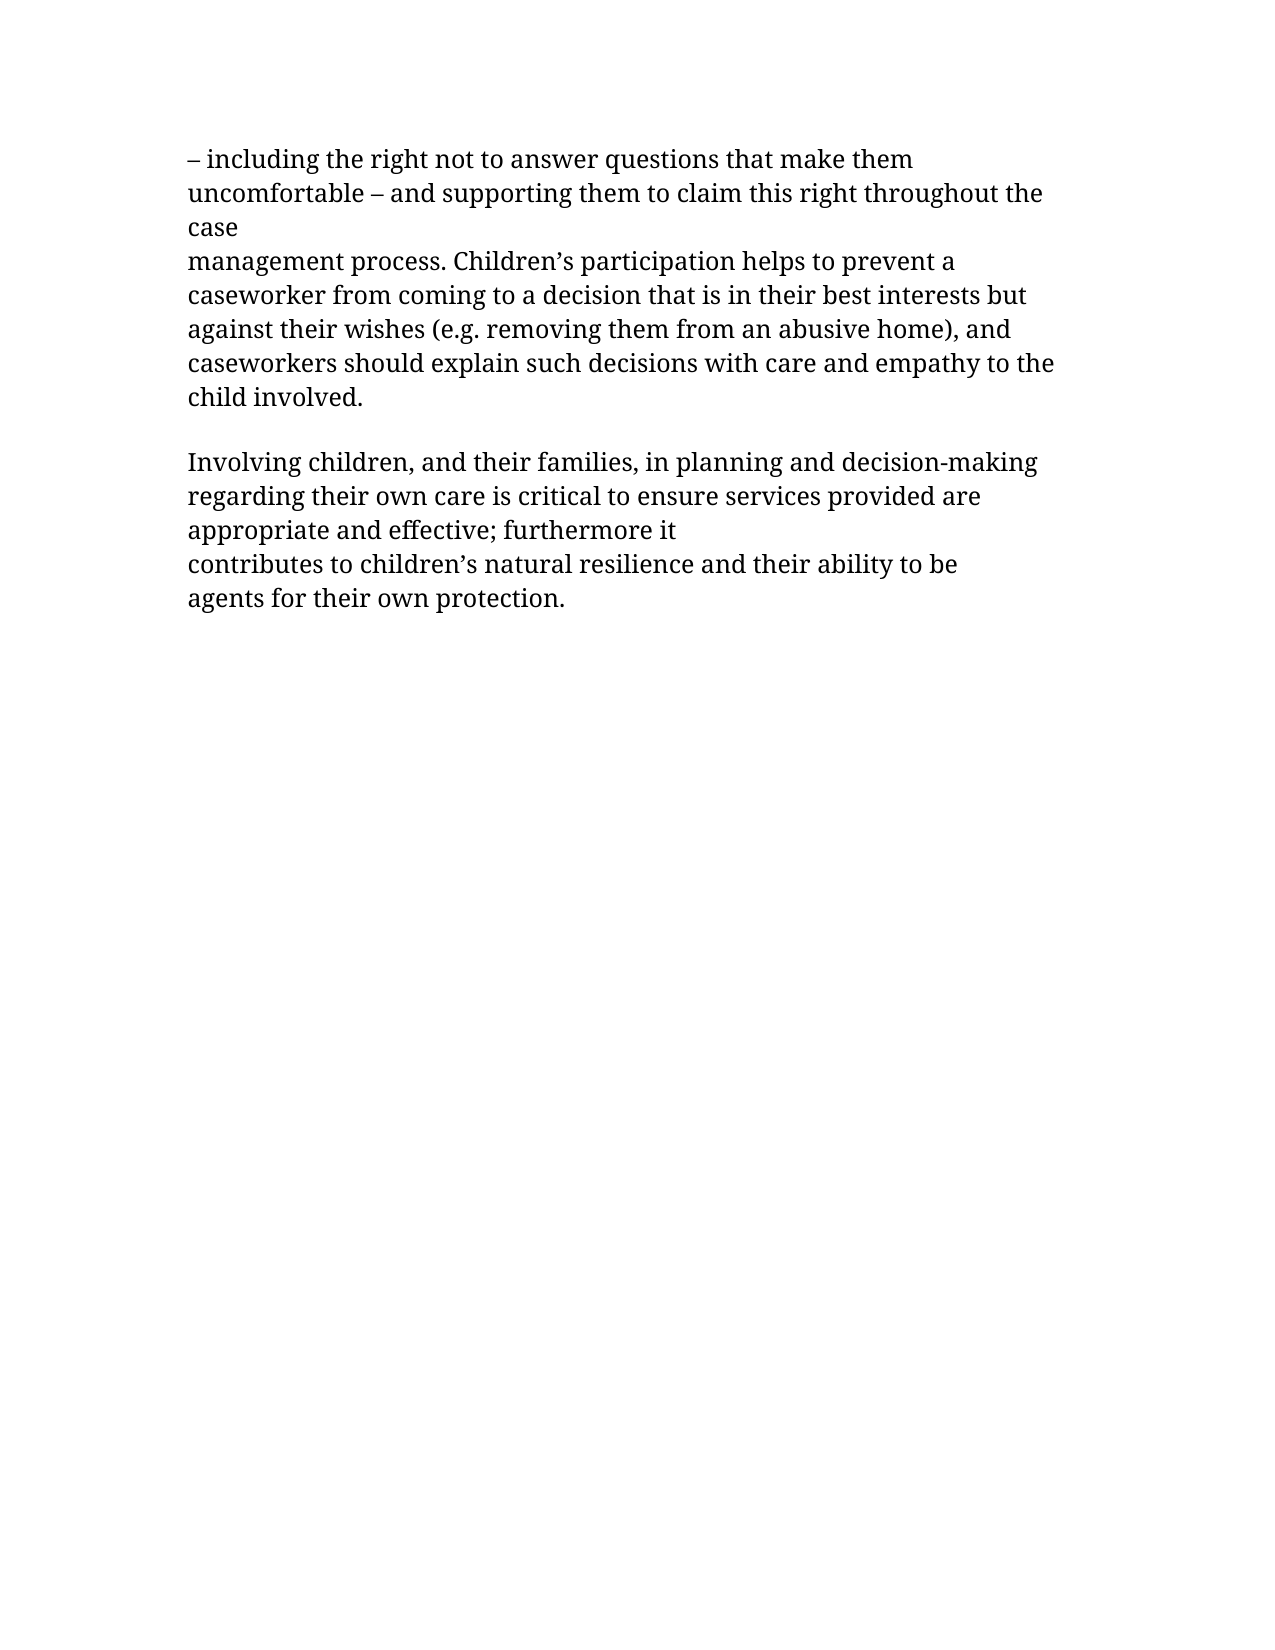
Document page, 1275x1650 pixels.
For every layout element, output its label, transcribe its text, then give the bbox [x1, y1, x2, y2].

text management process. Children’s participation helps to prevent a caseworker from coming to a decision that is in their best interests but against their wishes (e.g. removing them from an abusive home), and caseworkers should explain such decisions with care and empathy to the child involved. [187, 244, 1084, 414]
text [187, 142, 1087, 244]
text Involving children, and their families, in planning and decision-making regarding their own care is critical to ensure services provided are appropriate and effective; furthermore it [187, 444, 1068, 547]
text contributes to children’s natural resilience and their ability to be agents for their own protection. [187, 547, 1007, 615]
